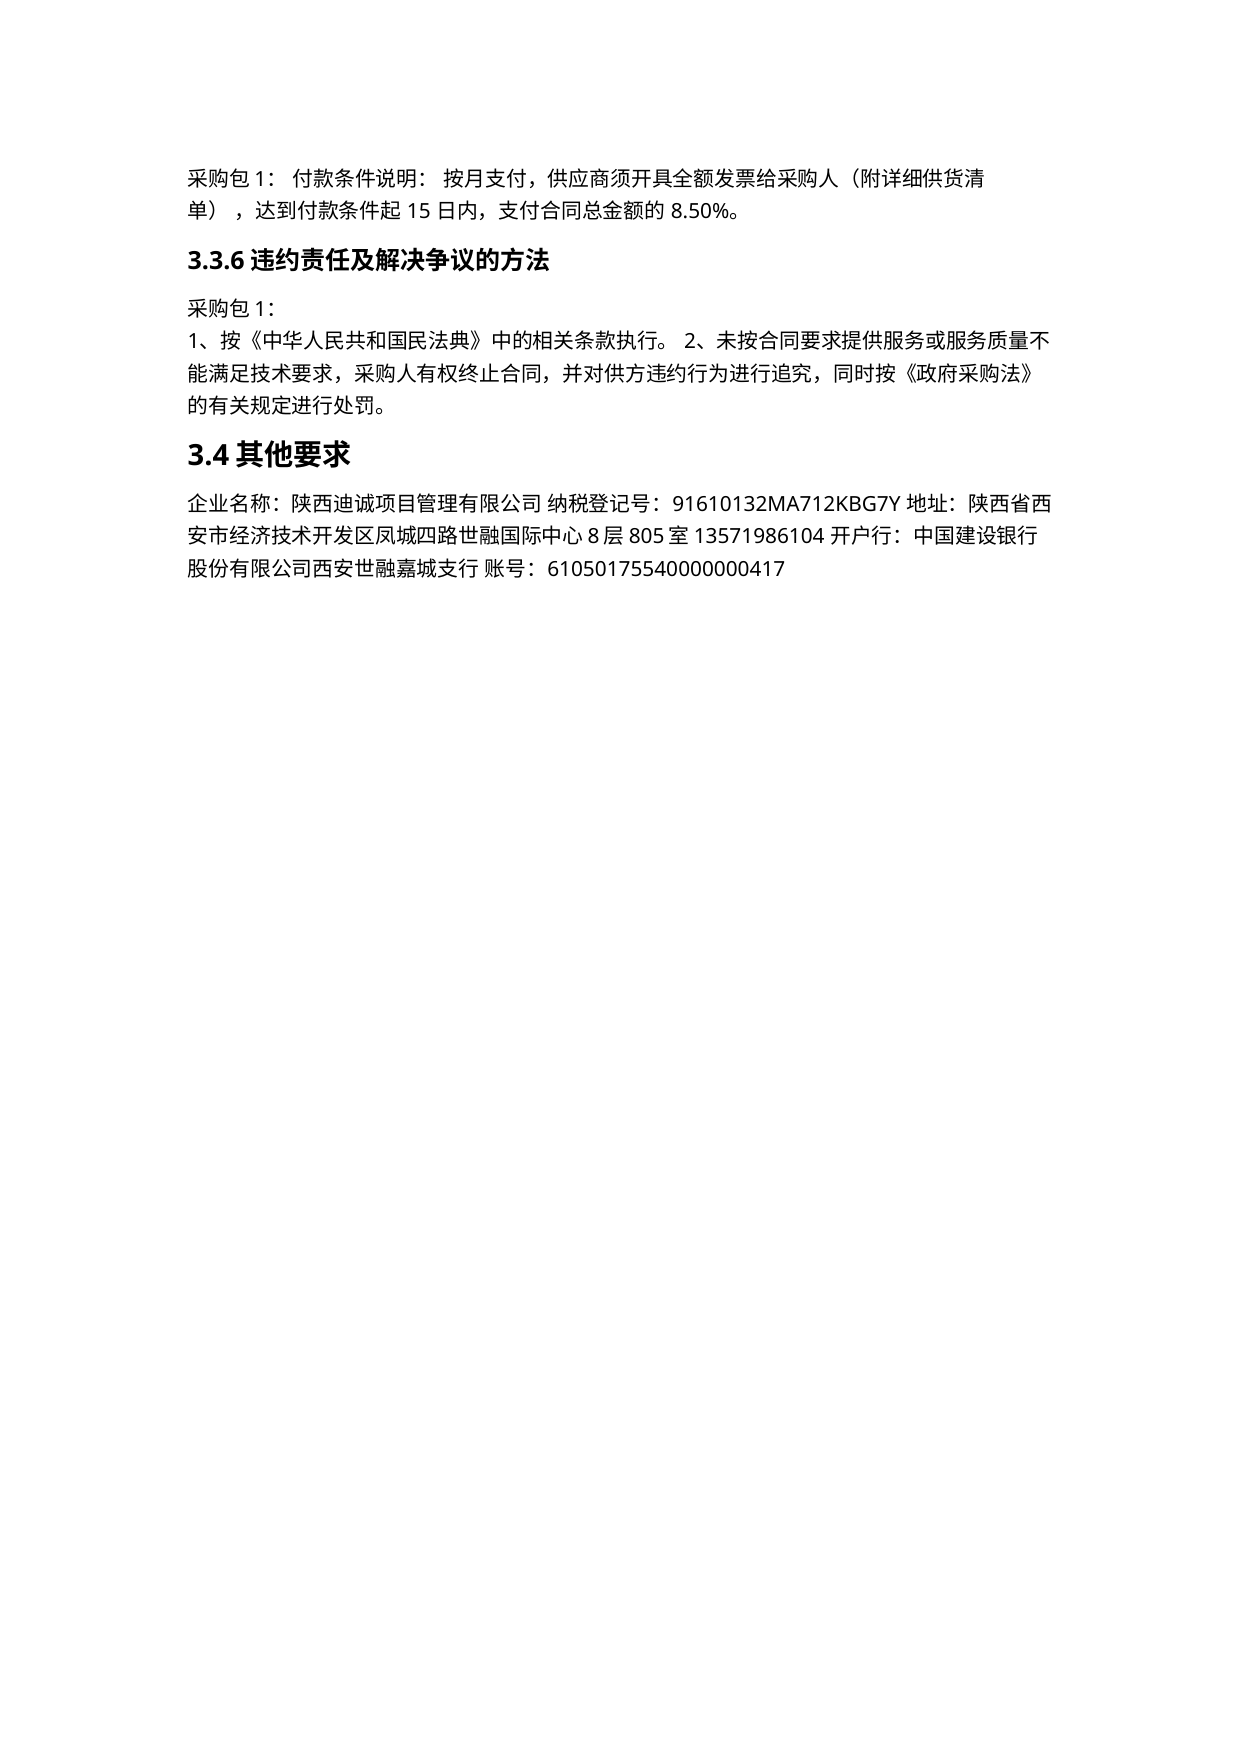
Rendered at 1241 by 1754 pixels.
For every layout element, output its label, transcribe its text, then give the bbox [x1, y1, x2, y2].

text 3.4其他要求 [187, 422, 1053, 487]
text 企业名称：陕西迪诚项目管理有限公司 纳税登记号：91610132MA712KBG7Y 地址：陕西省西安市经济技术开发区凤城四路世融国际中心8层805室13571986104 开户行：中国建设银行股份有限公司西安世融嘉城支行 账号：61050175540000000417 [187, 487, 1053, 584]
text 3.3.6违约责任及解决争议的方法 [187, 227, 1053, 292]
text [187, 162, 1053, 227]
text 1、按《中华人民共和国民法典》中的相关条款执行。 2、未按合同要求提供服务或服务质量不能满足技术要求，采购人有权终止合同，并对供方违约行为进行追究，同时按《政府采购法》的有关规定进行处罚。 [187, 324, 1053, 422]
text 采购包1： [187, 292, 1053, 324]
